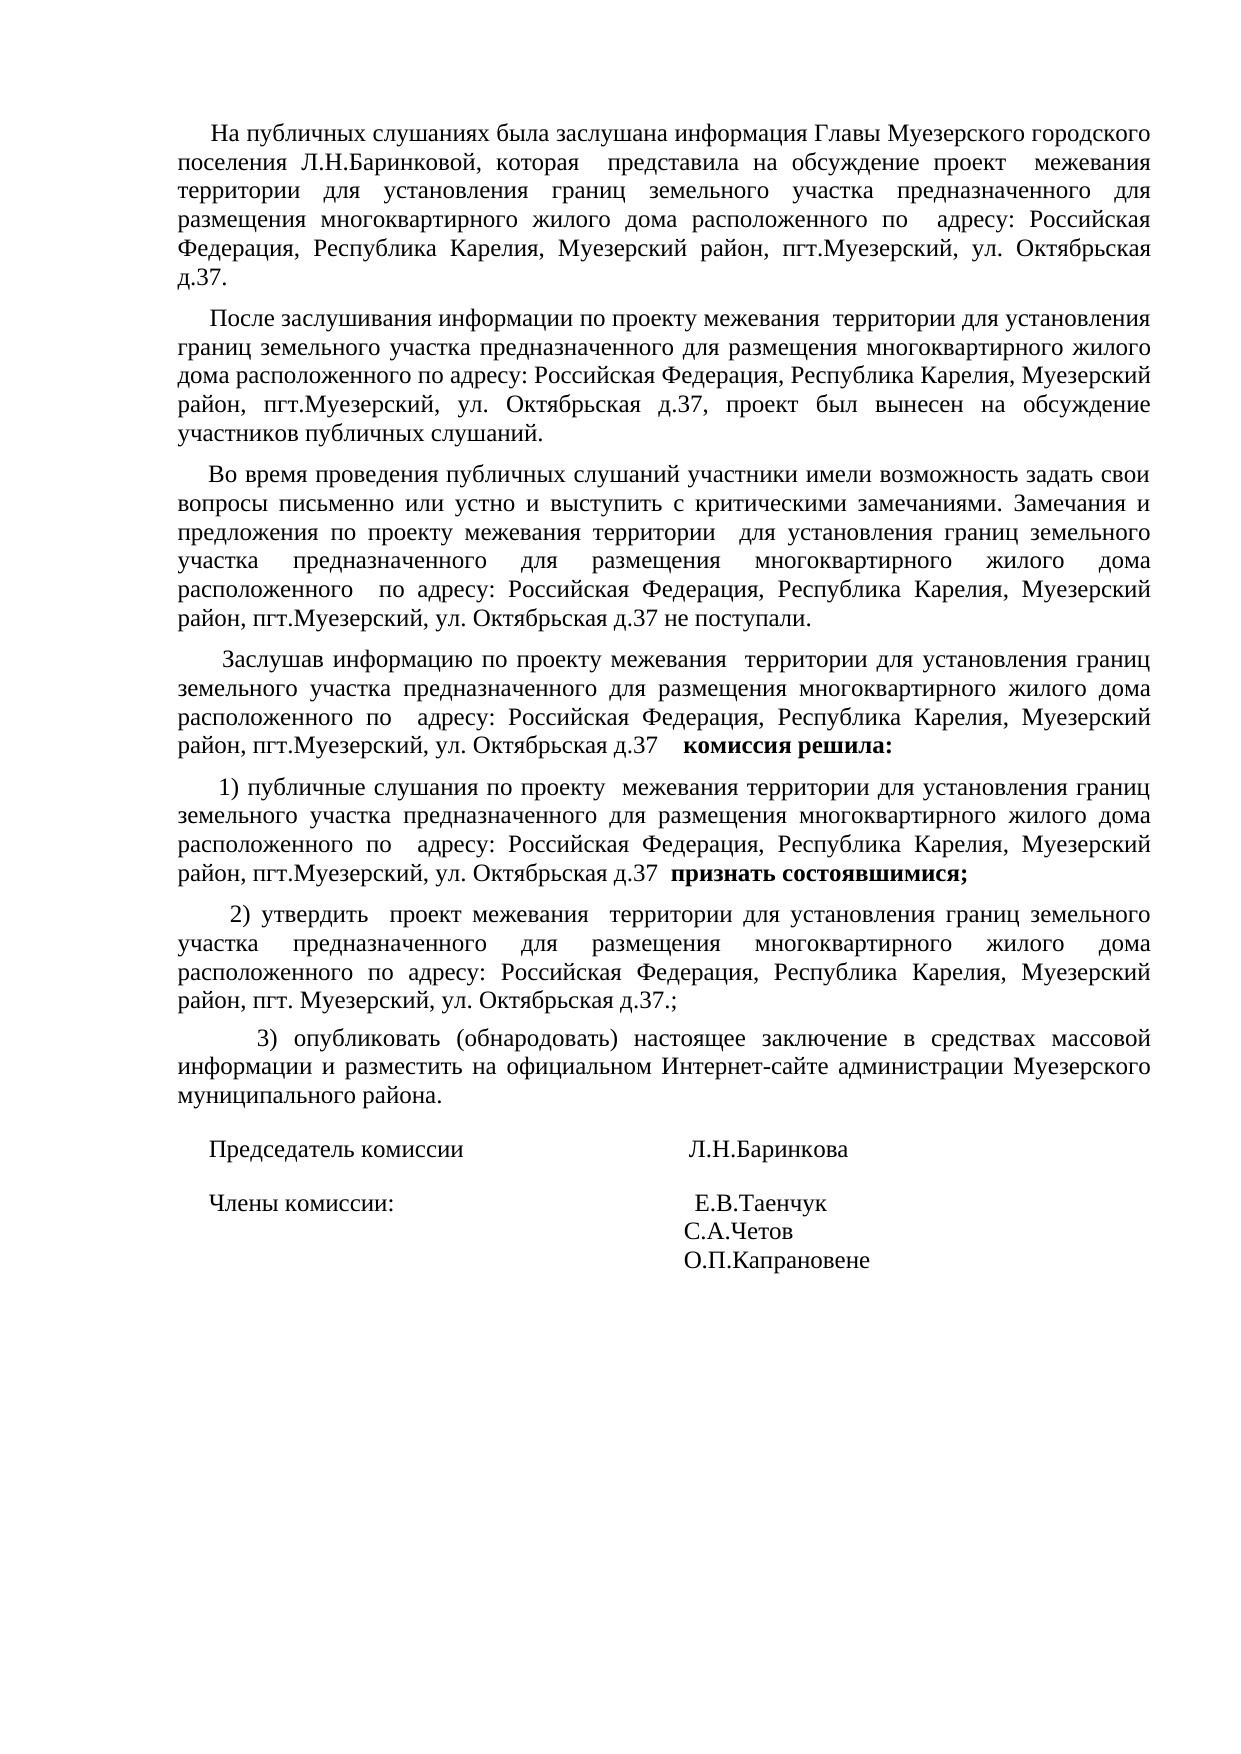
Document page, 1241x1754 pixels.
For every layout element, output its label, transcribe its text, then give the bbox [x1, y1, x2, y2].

text С.А.Четов [177, 1216, 1152, 1245]
text Члены комиссии: Е.В.Таенчук [177, 1188, 1152, 1216]
text 1) публичные слушания по проекту межевания территории для установления границ земельного участка предназначенного для размещения многоквартирного жилого дома расположенного по адресу: Российская Федерация, Республика Карелия, Муезерский район, пгт.Муезерский, ул. Октябрьская д.37 признать состоявшимися; [177, 772, 1152, 887]
text После заслушивания информации по проекту межевания территории для установления границ земельного участка предназначенного для размещения многоквартирного жилого дома расположенного по адресу: Российская Федерация, Республика Карелия, Муезерский район, пгт.Муезерский, ул. Октябрьская д.37, проект был вынесен на обсуждение участников публичных слушаний. [177, 303, 1152, 447]
text Председатель комиссии Л.Н.Баринкова [177, 1134, 1152, 1163]
text Во время проведения публичных слушаний участники имели возможность задать свои вопросы письменно или устно и выступить с критическими замечаниями. Замечания и предложения по проекту межевания территории для установления границ земельного участка предназначенного для размещения многоквартирного жилого дома расположенного по адресу: Российская Федерация, Республика Карелия, Муезерский район, пгт.Муезерский, ул. Октябрьская д.37 не поступали. [177, 459, 1152, 632]
text Заслушав информацию по проекту межевания территории для установления границ земельного участка предназначенного для размещения многоквартирного жилого дома расположенного по адресу: Российская Федерация, Республика Карелия, Муезерский район, пгт.Муезерский, ул. Октябрьская д.37 комиссия решила: [177, 644, 1152, 759]
text На публичных слушаниях была заслушана информация Главы Муезерского городского поселения Л.Н.Баринковой, которая представила на обсуждение проект межевания территории для установления границ земельного участка предназначенного для размещения многоквартирного жилого дома расположенного по адресу: Российская Федерация, Республика Карелия, Муезерский район, пгт.Муезерский, ул. Октябрьская д.37. [177, 118, 1152, 291]
text О.П.Капрановене [177, 1245, 1152, 1274]
text 3) опубликовать (обнародовать) настоящее заключение в средствах массовой информации и разместить на официальном Интернет-сайте администрации Муезерского муниципального района. [177, 1023, 1152, 1109]
text 2) утвердить проект межевания территории для установления границ земельного участка предназначенного для размещения многоквартирного жилого дома расположенного по адресу: Российская Федерация, Республика Карелия, Муезерский район, пгт. Муезерский, ул. Октябрьская д.37.; [177, 899, 1152, 1014]
